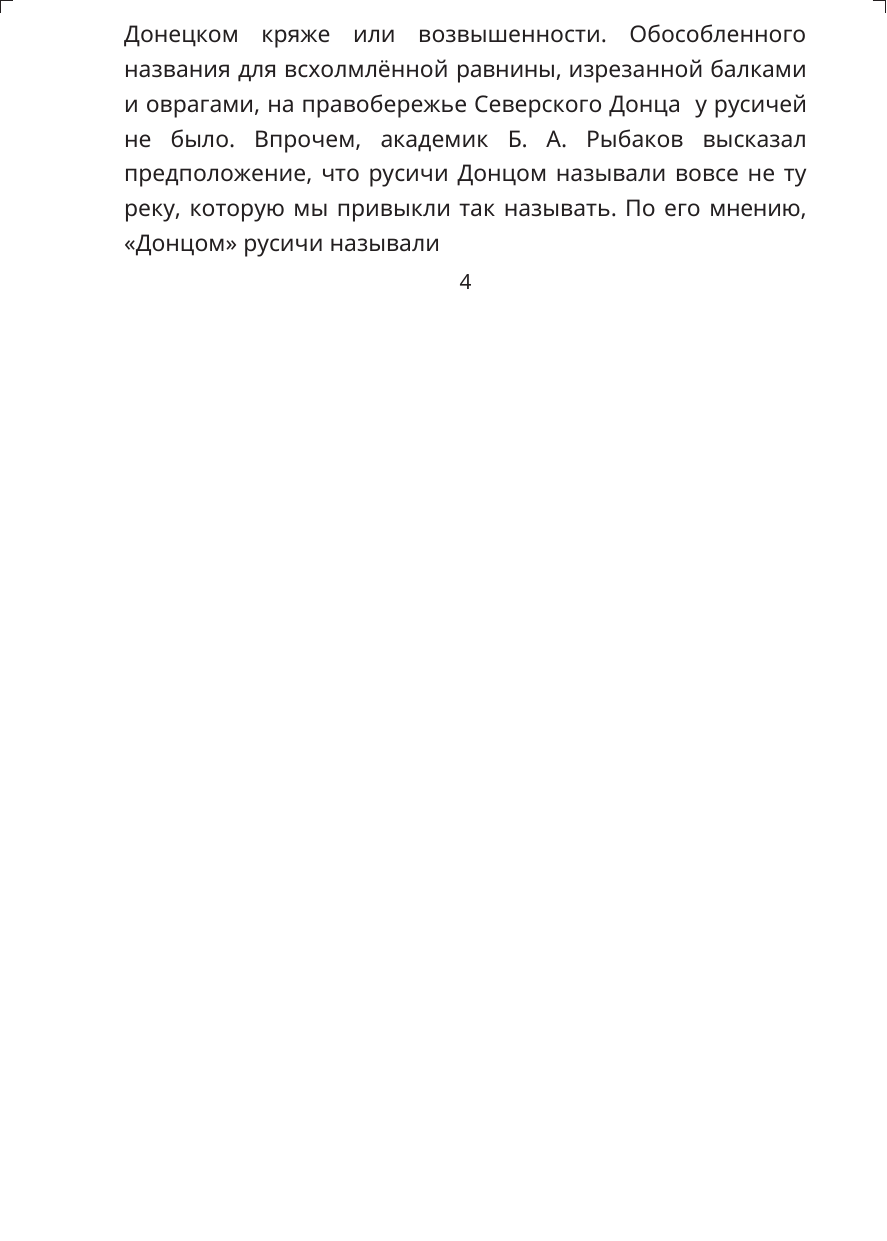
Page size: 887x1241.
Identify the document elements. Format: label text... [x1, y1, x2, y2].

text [124, 18, 807, 258]
text 4 [111, 267, 820, 296]
